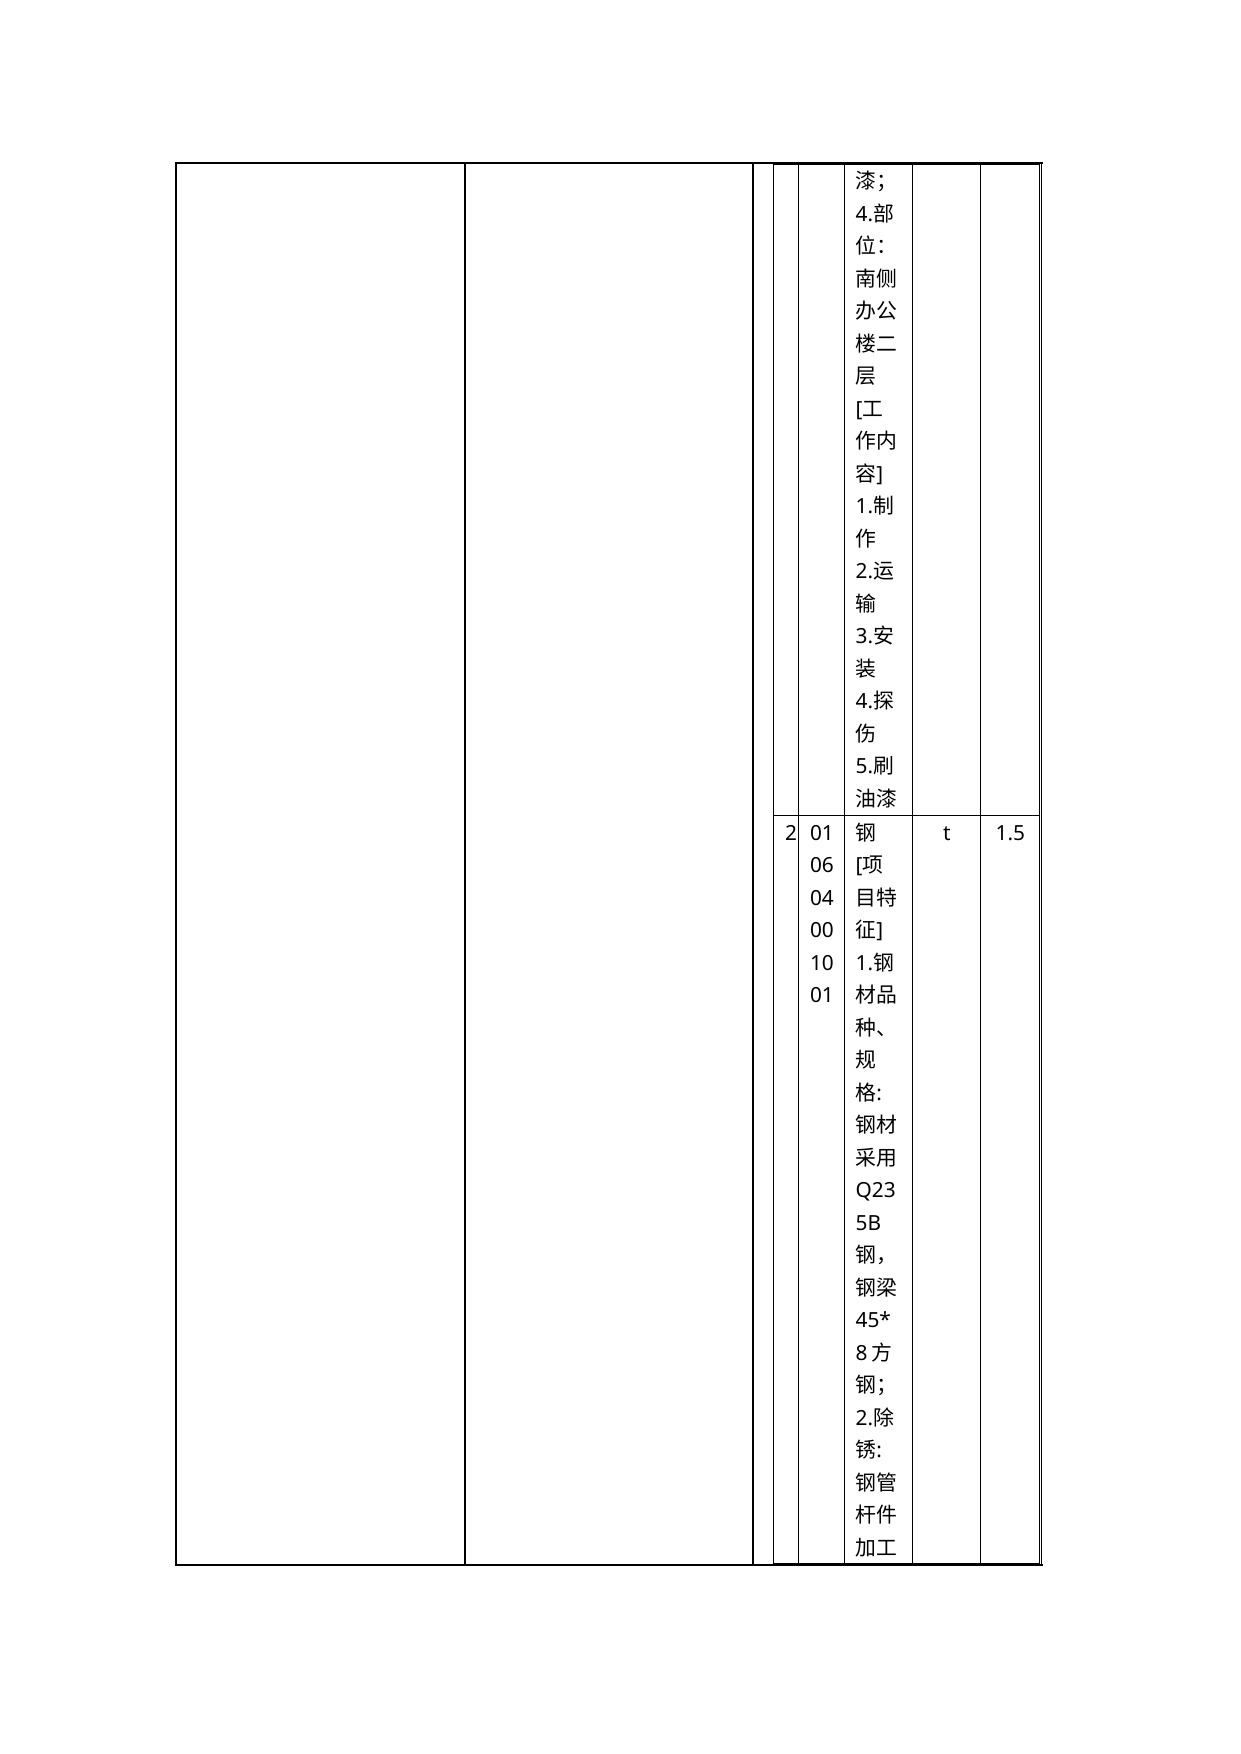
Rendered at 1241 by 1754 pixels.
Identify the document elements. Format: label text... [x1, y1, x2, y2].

table_cell [177, 164, 464, 1564]
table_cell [754, 164, 773, 1564]
table_cell 1 [466, 164, 752, 1564]
